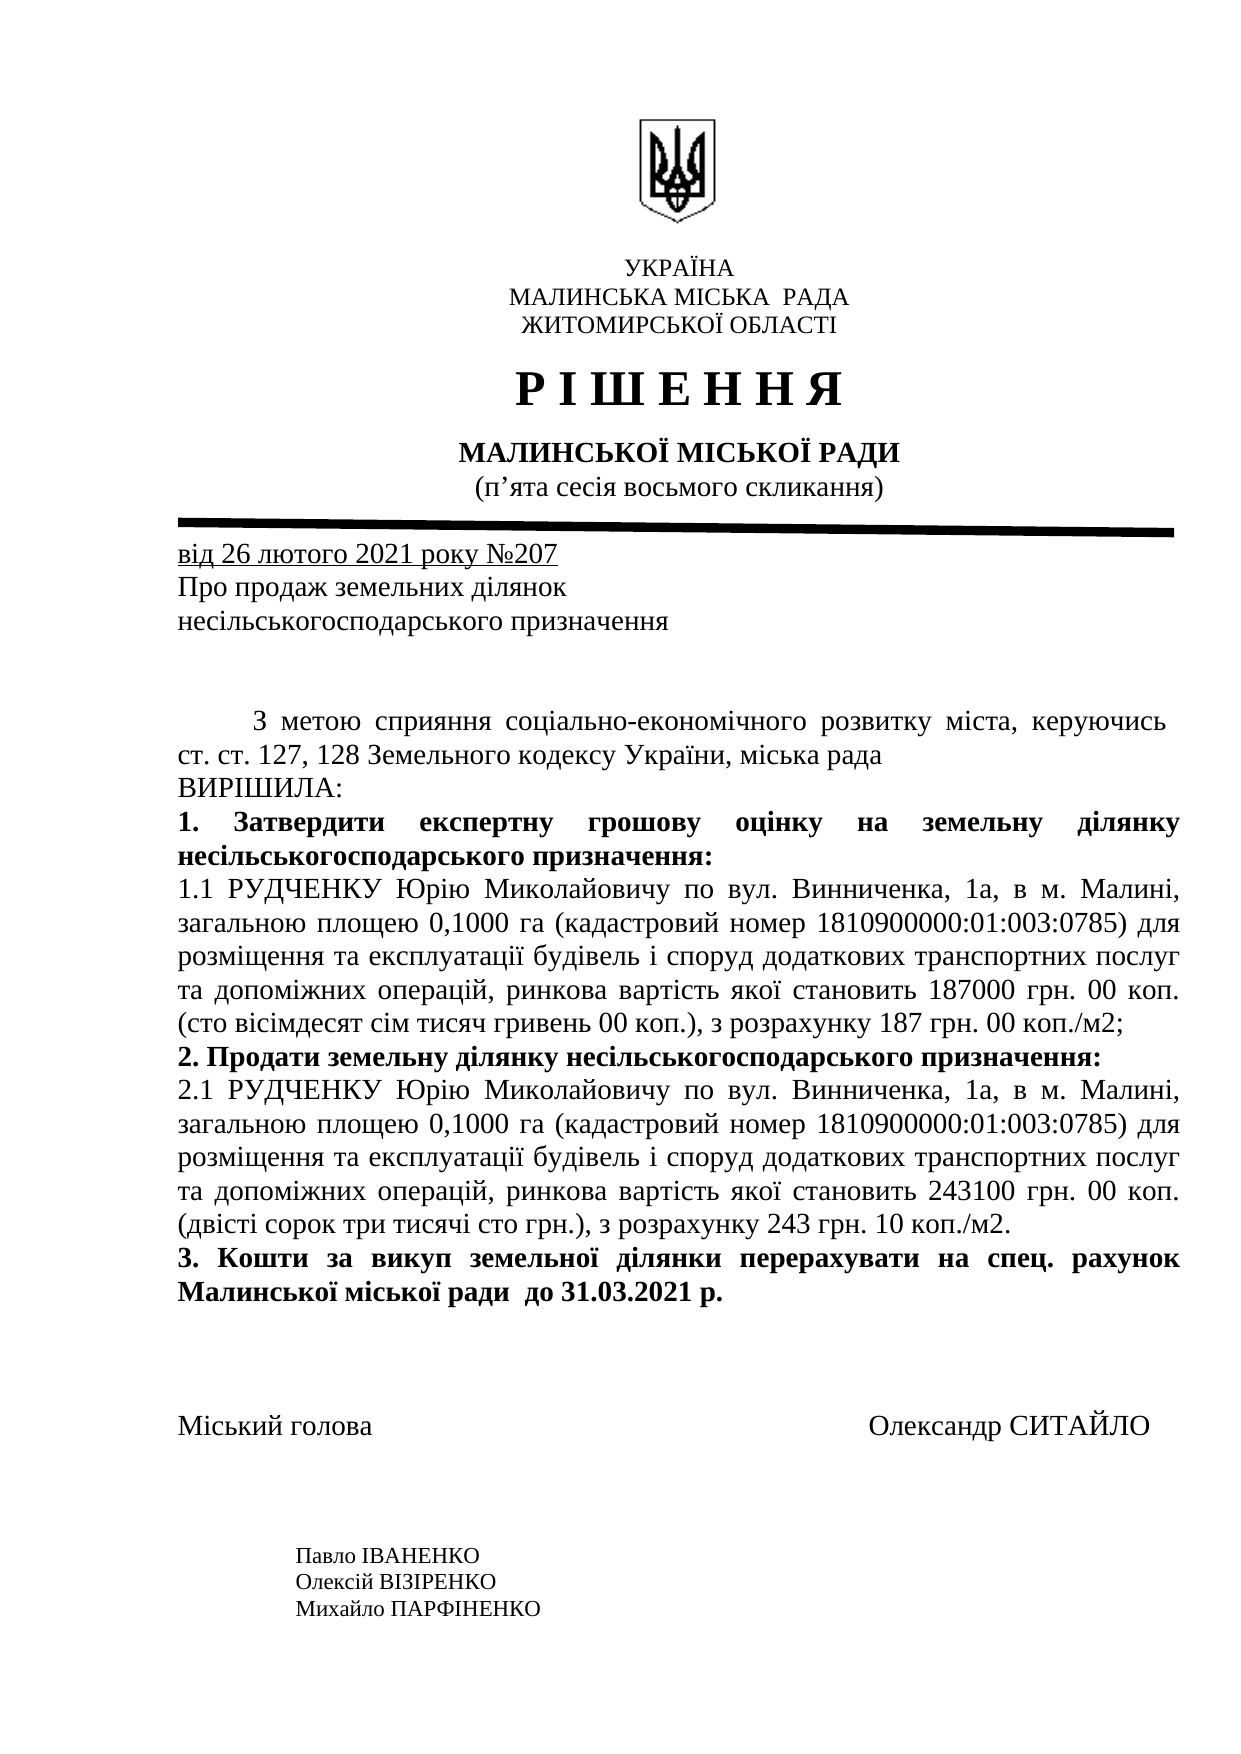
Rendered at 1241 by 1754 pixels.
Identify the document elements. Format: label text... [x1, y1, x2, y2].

text З метою сприяння соціально-економічного розвитку міста, керуючись ст. ст. 127, 128 Земельного кодексу України, міська рада [177, 703, 1181, 771]
text МАЛИНСЬКА МІСЬКА РАДА [177, 282, 1181, 311]
text 2. Продати земельну ділянку несільськогосподарського призначення: [177, 1039, 1181, 1072]
text ЖИТОМИРСЬКОЇ ОБЛАСТІ [177, 311, 1181, 339]
text Михайло ПАРФІНЕНКО [177, 1595, 1181, 1621]
text (п’ята сесія восьмого скликання) [177, 469, 1181, 502]
text 3. Кошти за викуп земельної ділянки перерахувати на спец. рахунок Малинської міської ради до 31.03.2021 р. [177, 1240, 1181, 1307]
text 1.1 РУДЧЕНКУ Юрію Миколайовичу по вул. Винниченка, 1а, в м. Малині, загальною площею 0,1000 га (кадастровий номер 1810900000:01:003:0785) для розміщення та експлуатації будівель і споруд додаткових транспортних послуг та допоміжних операцій, ринкова вартість якої становить 187000 грн. 00 коп. (сто вісімдесят сім тисяч гривень 00 коп.), з розрахунку 187 грн. 00 коп./м2; [177, 871, 1181, 1039]
text 1. Затвердити експертну грошову оцінку на земельну ділянку несільськогосподарського призначення: [177, 804, 1181, 871]
picture [633, 118, 721, 225]
text ВИРІШИЛА: [177, 771, 1181, 804]
text малинської МІСЬКОЇ ради [177, 435, 1181, 469]
text від 26 лютого 2021 року №207 [177, 536, 1181, 569]
text 2.1 РУДЧЕНКУ Юрію Миколайовичу по вул. Винниченка, 1а, в м. Малині, загальною площею 0,1000 га (кадастровий номер 1810900000:01:003:0785) для розміщення та експлуатації будівель і споруд додаткових транспортних послуг та допоміжних операцій, ринкова вартість якої становить 243100 грн. 00 коп. (двісті сорок три тисячі сто грн.), з розрахунку 243 грн. 10 коп./м2. [177, 1072, 1181, 1240]
text Міський голова Олександр СИТАЙЛО [177, 1408, 1181, 1441]
text Про продаж земельних ділянок [177, 569, 1181, 603]
text Р І Ш Е Н Н я [177, 358, 1181, 416]
text Павло ІВАНЕНКО [177, 1542, 1181, 1568]
text УКРАЇНА [177, 253, 1181, 282]
text Олексій ВІЗІРЕНКО [177, 1568, 1181, 1595]
text несільськогосподарського призначення [177, 603, 1181, 636]
